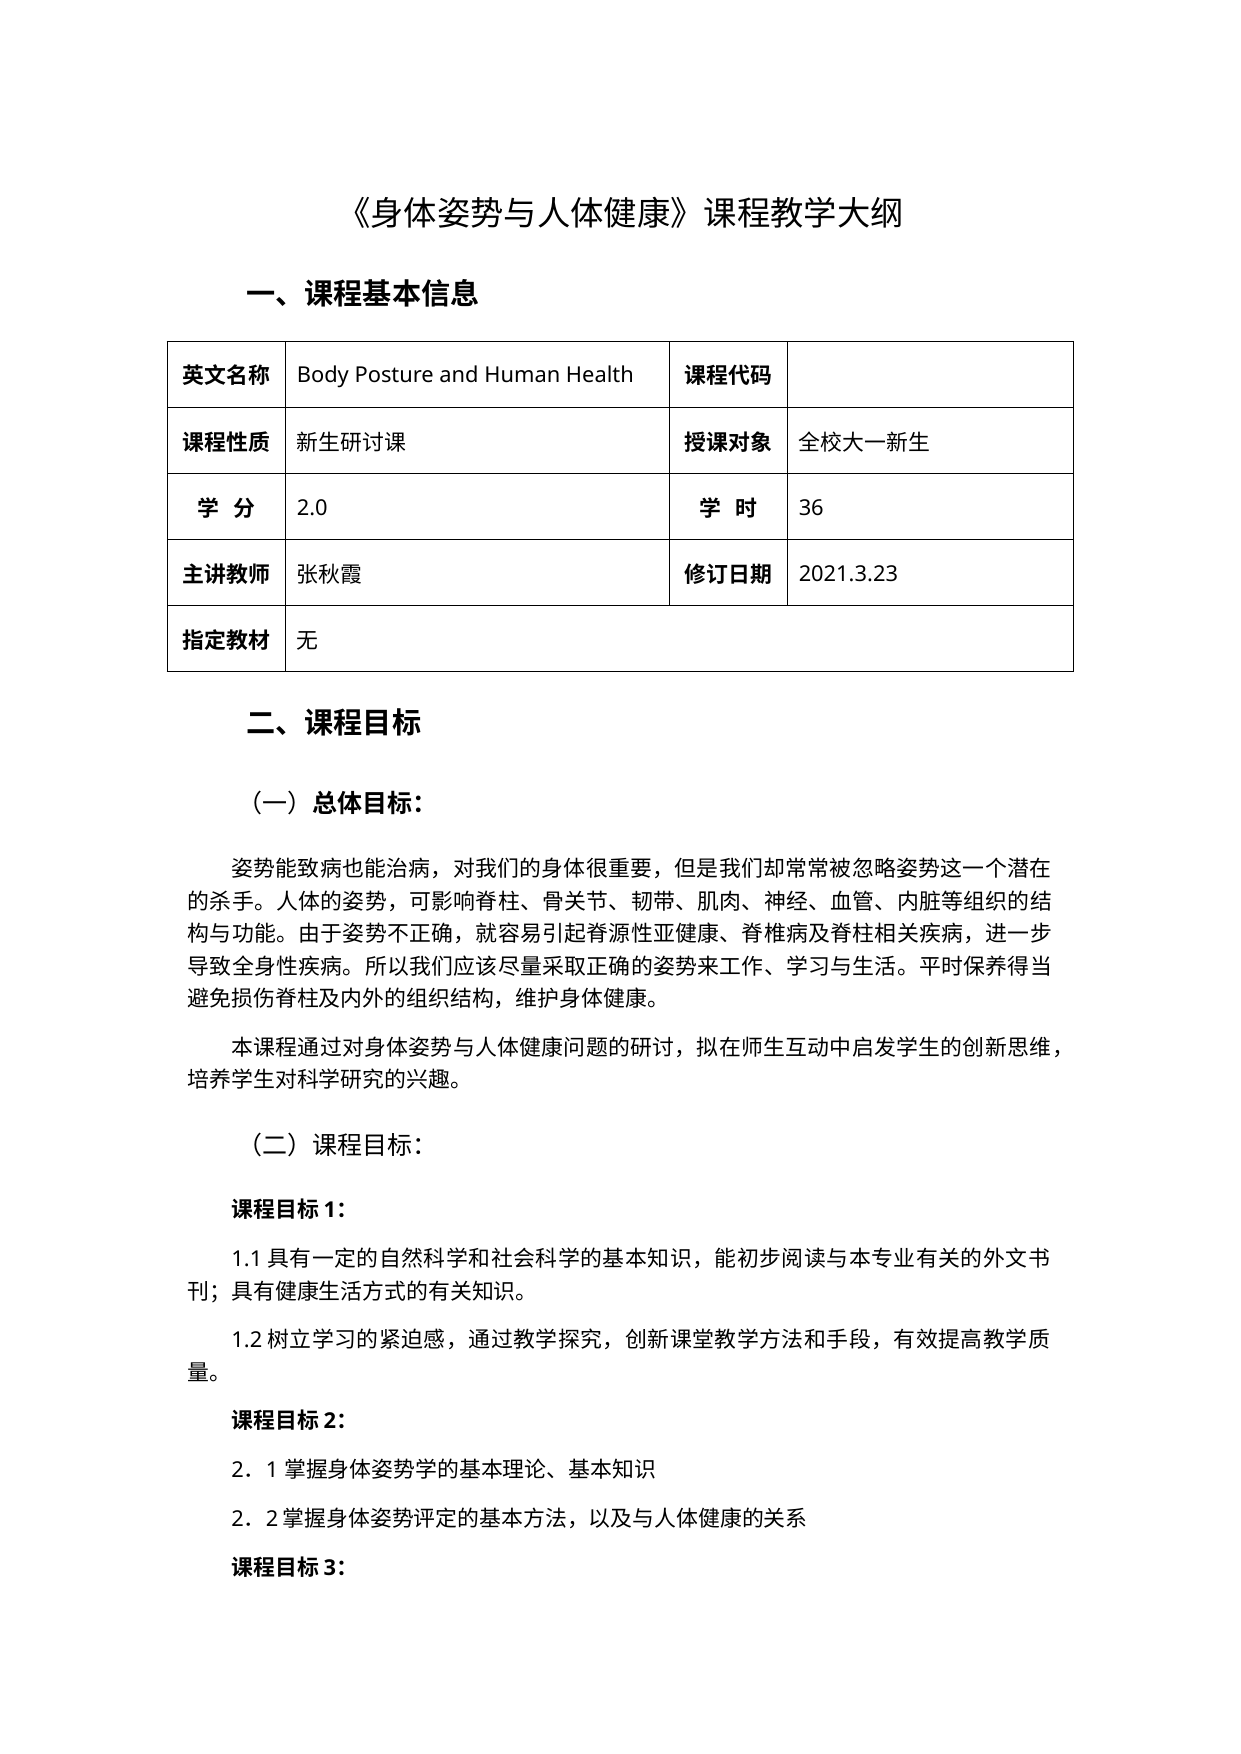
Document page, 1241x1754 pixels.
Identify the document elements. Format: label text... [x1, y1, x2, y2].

table_header 英文名称 [168, 342, 285, 407]
table_cell 张秋霞 [286, 540, 669, 605]
text 一、课程基本信息 [187, 259, 1053, 324]
table_cell 2.0 [286, 474, 669, 539]
table_cell 2021.3.23 [788, 540, 1073, 605]
text （一）总体目标： [187, 769, 1053, 834]
table_cell 学 时 [670, 474, 787, 539]
table_header 课程代码 [670, 342, 787, 407]
text 课程目标2： [187, 1403, 1053, 1436]
text 2．2掌握身体姿势评定的基本方法，以及与人体健康的关系 [187, 1501, 1053, 1533]
text 课程目标1： [187, 1192, 1053, 1224]
text 姿势能致病也能治病，对我们的身体很重要，但是我们却常常被忽略姿势这一个潜在的杀手。人体的姿势，可影响脊柱、骨关节、韧带、肌肉、神经、血管、内脏等组织的结构与功能。由于姿势不正确，就容易引起脊源性亚健康、脊椎病及脊柱相关疾病，进一步导致全身性疾病。所以我们应该尽量采取正确的姿势来工作、学习与生活。平时保养得当。避免损伤脊柱及内外的组织结构，维护身体健康。 [187, 851, 1053, 1013]
text （二）课程目标： [187, 1111, 1053, 1176]
text 1.1具有一定的自然科学和社会科学的基本知识，能初步阅读与本专业有关的外文书刊；具有健康生活方式的有关知识。 [187, 1241, 1053, 1306]
text 本课程通过对身体姿势与人体健康问题的研讨，拟在师生互动中启发学生的创新思维，培养学生对科学研究的兴趣。 [187, 1029, 1053, 1094]
table_cell 授课对象 [670, 408, 787, 473]
text 2．1 掌握身体姿势学的基本理论、基本知识 [187, 1452, 1053, 1484]
table_cell 修订日期 [670, 540, 787, 605]
table_header [788, 342, 1073, 407]
table_cell 课程性质 [168, 408, 285, 473]
text 1.2树立学习的紧迫感，通过教学探究，创新课堂教学方法和手段，有效提高教学质量。 [187, 1322, 1053, 1387]
table_cell 无 [286, 606, 1073, 671]
text 课程目标3： [187, 1549, 1053, 1582]
table_cell 全校大一新生 [788, 408, 1073, 473]
table_cell 主讲教师 [168, 540, 285, 605]
table_cell 指定教材 [168, 606, 285, 671]
table_cell 学 分 [168, 474, 285, 539]
table_header Body Posture and Human Health [286, 342, 669, 407]
table_cell 新生研讨课 [286, 408, 669, 473]
text 二、课程目标 [187, 688, 1053, 753]
text 《身体姿势与人体健康》课程教学大纲 [187, 178, 1053, 243]
table_cell 36 [788, 474, 1073, 539]
